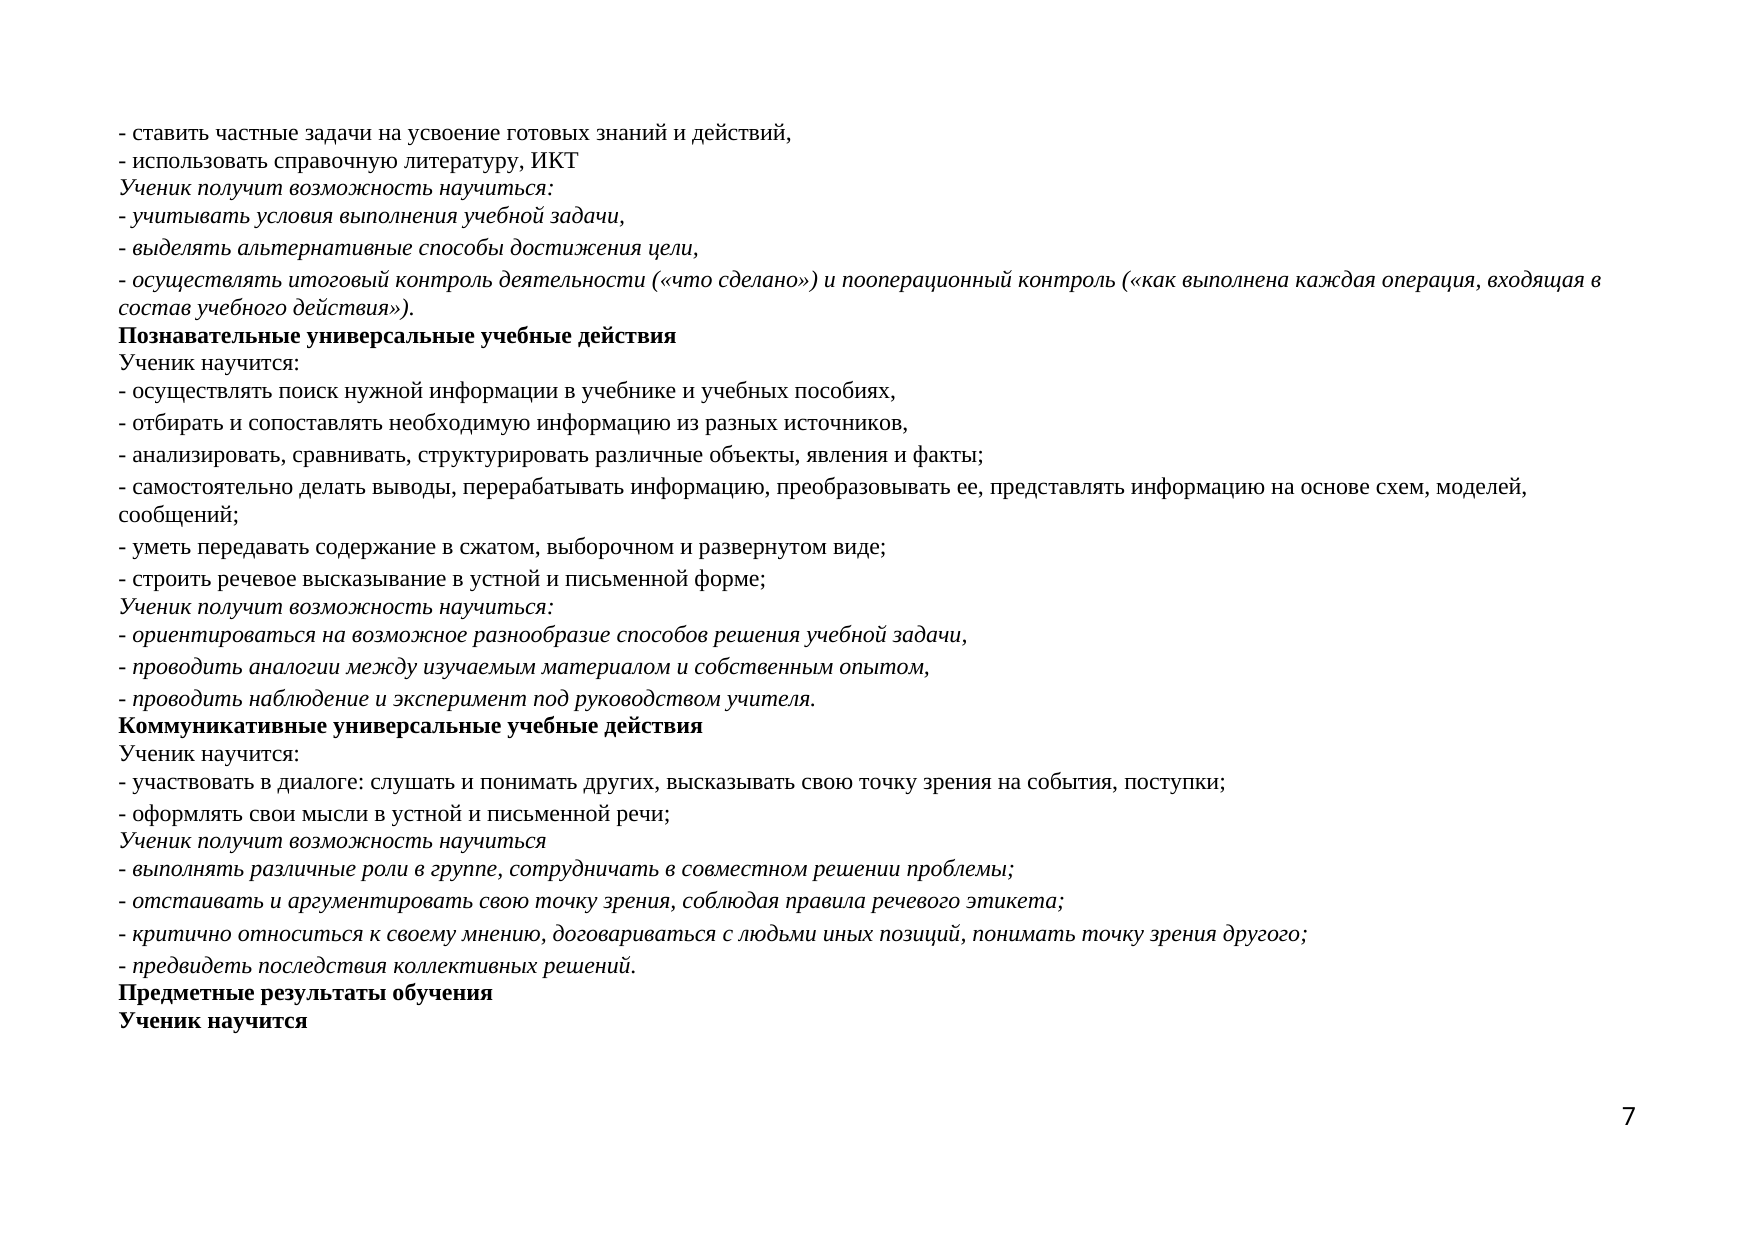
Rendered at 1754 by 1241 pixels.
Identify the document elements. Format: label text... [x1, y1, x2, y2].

text - использовать справочную литературу, ИКТ [118, 146, 1636, 173]
text - ставить частные задачи на усвоение готовых знаний и действий, [118, 118, 1636, 146]
text - уметь передавать содержание в сжатом, выборочном и развернутом виде; [118, 532, 1636, 560]
text - отбирать и сопоставлять необходимую информацию из разных источников, [118, 408, 1636, 436]
text Ученик получит возможность научиться: [118, 173, 1636, 201]
text - участвовать в диалоге: слушать и понимать других, высказывать свою точку зрения на события, поступки; [118, 767, 1636, 794]
text - оформлять свои мысли в устной и письменной речи; [118, 799, 1636, 827]
text Коммуникативные универсальные учебные действия [118, 712, 1636, 739]
list Предметные результаты обучения [118, 978, 1636, 1006]
text - самостоятельно делать выводы, перерабатывать информацию, преобразовывать ее, представлять информацию на основе схем, моделей, сообщений; [118, 472, 1636, 528]
text - отстаивать и аргументировать свою точку зрения, соблюдая правила речевого этикета; [118, 886, 1636, 914]
text - предвидеть последствия коллективных решений. [118, 951, 1636, 978]
text - проводить наблюдение и эксперимент под руководством учителя. [118, 684, 1636, 712]
text Ученик получит возможность научиться [118, 827, 1636, 854]
text - критично относиться к своему мнению, договариваться с людьми иных позиций, понимать точку зрения другого; [118, 918, 1636, 946]
text - осуществлять поиск нужной информации в учебнике и учебных пособиях, [118, 376, 1636, 403]
text - осуществлять итоговый контроль деятельности («что сделано») и пооперационный контроль («как выполнена каждая операция, входящая в состав учебного действия»). [118, 265, 1636, 321]
text Ученик научится [118, 1006, 1636, 1033]
text - учитывать условия выполнения учебной задачи, [118, 201, 1636, 229]
text Ученик научится: [118, 739, 1636, 767]
text - строить речевое высказывание в устной и письменной форме; [118, 564, 1636, 592]
text - ориентироваться на возможное разнообразие способов решения учебной задачи, [118, 619, 1636, 647]
text - анализировать, сравнивать, структурировать различные объекты, явления и факты; [118, 440, 1636, 468]
text Познавательные универсальные учебные действия [118, 321, 1636, 348]
text Ученик получит возможность научиться: [118, 592, 1636, 619]
text - выполнять различные роли в группе, сотрудничать в совместном решении проблемы; [118, 854, 1636, 882]
text Ученик научится: [118, 348, 1636, 376]
text - выделять альтернативные способы достижения цели, [118, 233, 1636, 261]
text - проводить аналогии между изучаемым материалом и собственным опытом, [118, 652, 1636, 679]
